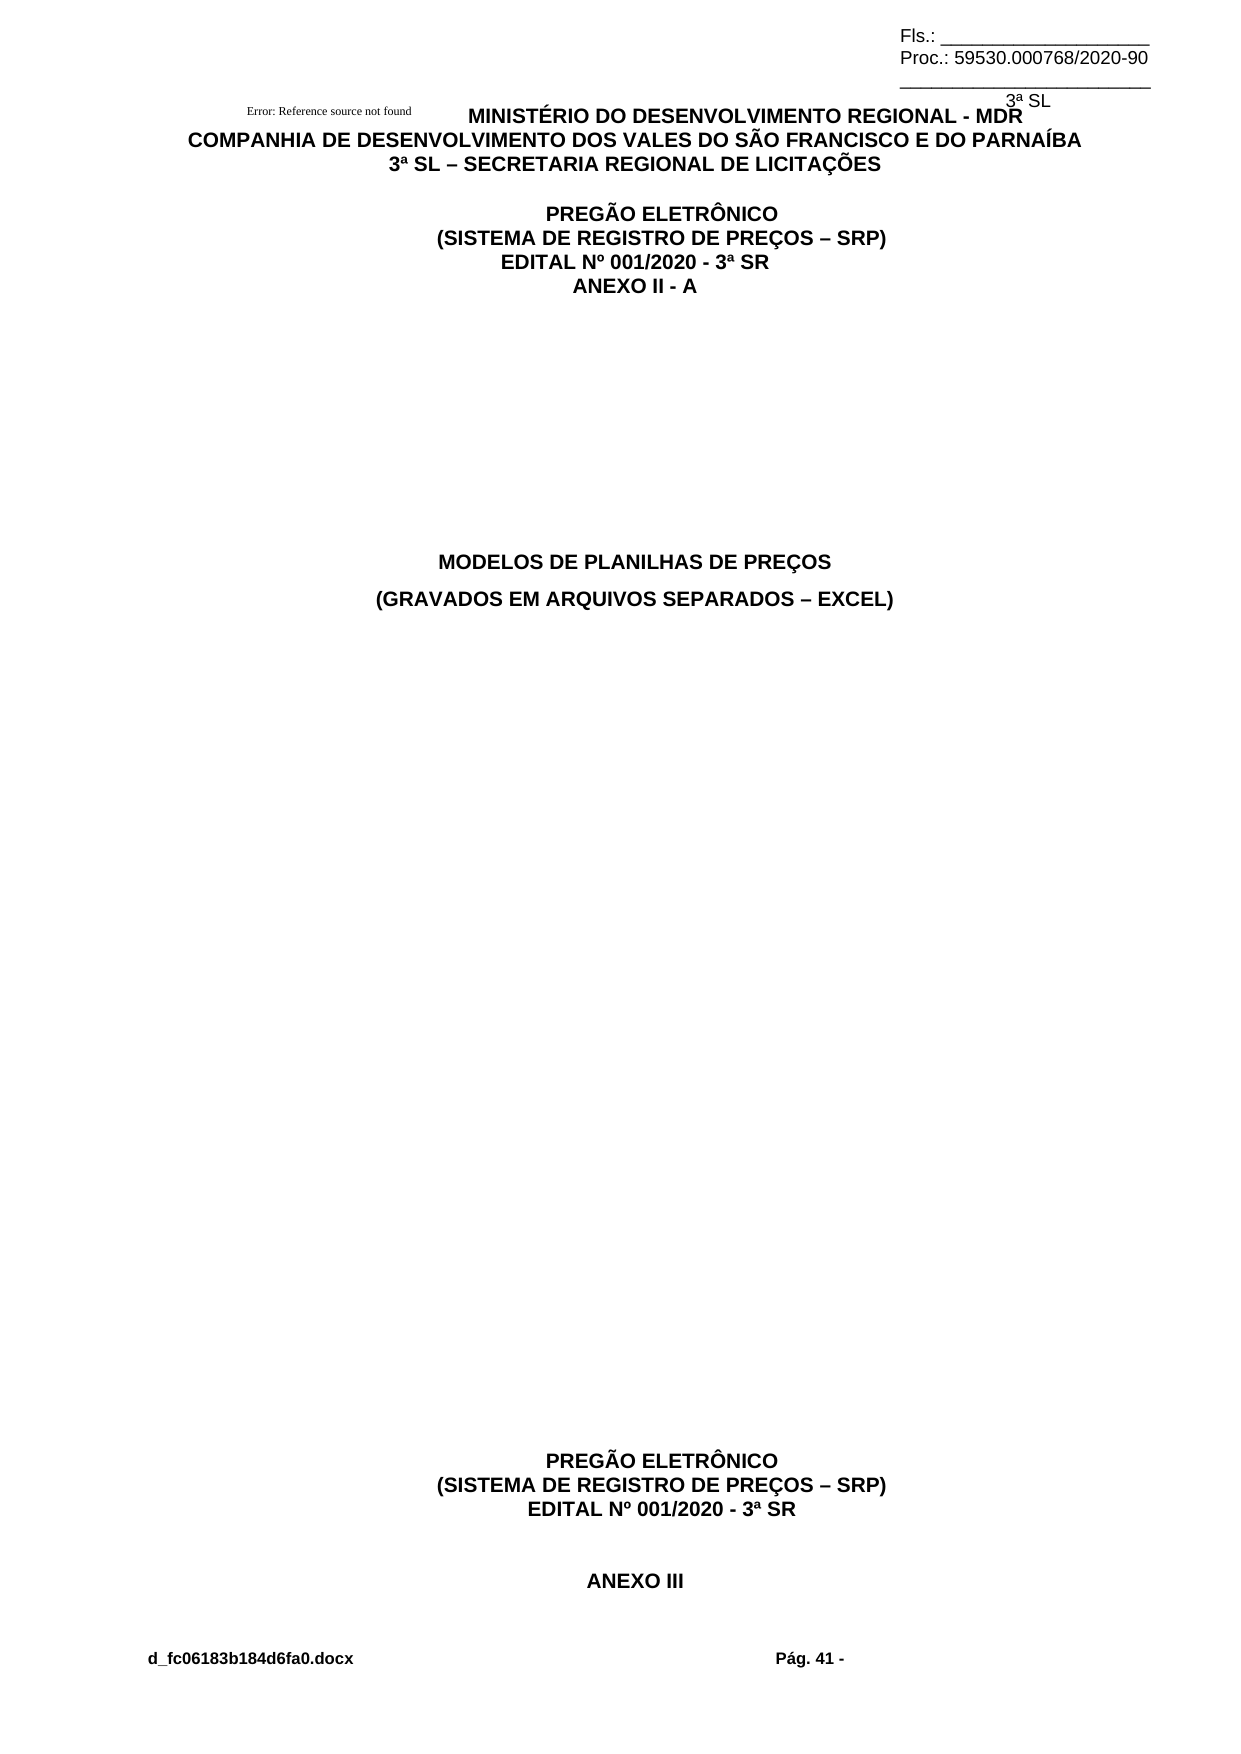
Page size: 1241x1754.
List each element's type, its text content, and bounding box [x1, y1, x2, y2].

text PREGÃO ELETRÔNICO [148, 202, 1176, 226]
text (SISTEMA DE REGISTRO DE PREÇOS – SRP) [148, 226, 1176, 250]
text ANEXO III [148, 1569, 1122, 1593]
subtitle MODELOS DE PLANILHAS DE PREÇOS [148, 550, 1122, 574]
text EDITAL Nº 001/2020 - 3ª SR [148, 250, 1122, 274]
text EDITAL Nº 001/2020 - 3ª SR [148, 1497, 1176, 1521]
text ANEXO II - A [148, 274, 1122, 298]
text PREGÃO ELETRÔNICO [148, 1449, 1176, 1473]
subtitle (GRAVADOS EM ARQUIVOS SEPARADOS – EXCEL) [148, 587, 1122, 611]
text (SISTEMA DE REGISTRO DE PREÇOS – SRP) [148, 1473, 1176, 1497]
